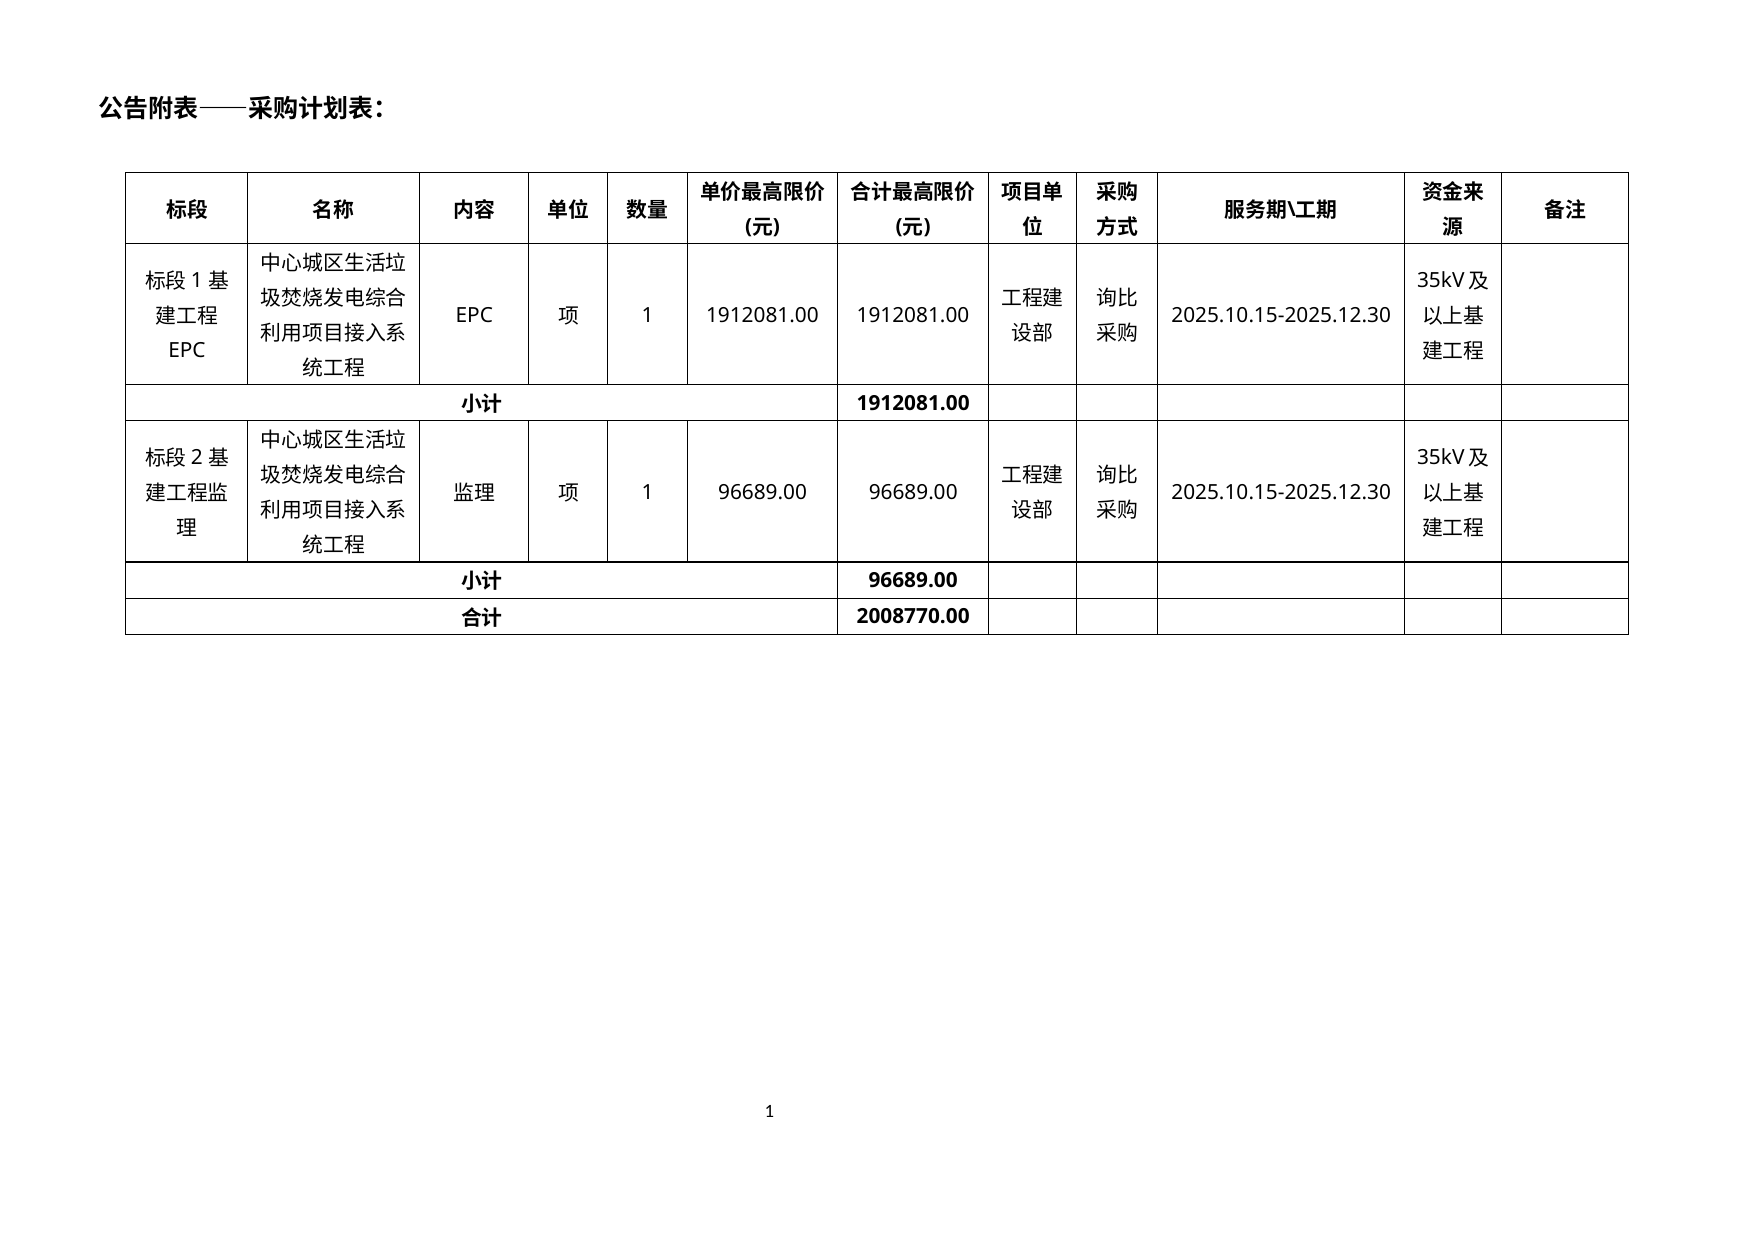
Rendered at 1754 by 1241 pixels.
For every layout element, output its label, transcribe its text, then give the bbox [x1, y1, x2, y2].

table_cell 工程建设部 [989, 421, 1076, 561]
text 公告附表——采购计划表： [98, 72, 1636, 142]
table_cell [1158, 385, 1404, 420]
table_cell [1502, 385, 1628, 420]
table_cell 询比采购 [1077, 421, 1157, 561]
table_cell 35kV及以上基建工程 [1405, 421, 1501, 561]
table_cell 询比采购 [1077, 244, 1157, 384]
table_cell 1912081.00 [838, 244, 988, 384]
table_cell 1912081.00 [688, 244, 837, 384]
table_header 单价最高限价(元) [688, 173, 837, 243]
table_cell 1912081.00 [838, 385, 988, 420]
table_cell [1158, 599, 1404, 633]
table_cell 监理 [420, 421, 528, 561]
table_cell 96689.00 [688, 421, 837, 561]
table_cell [1405, 385, 1501, 420]
table_header 内容 [420, 173, 528, 243]
table_cell 项 [529, 421, 607, 561]
table_header 单位 [529, 173, 607, 243]
table_cell 2025.10.15-2025.12.30 [1158, 244, 1404, 384]
table_cell [989, 385, 1076, 420]
table_cell 标段1 基建工程EPC [126, 244, 247, 384]
table_cell 2025.10.15-2025.12.30 [1158, 421, 1404, 561]
table_header 项目单位 [989, 173, 1076, 243]
table_cell 35kV及以上基建工程 [1405, 244, 1501, 384]
table_cell 96689.00 [838, 563, 988, 597]
table_cell 1 [608, 244, 687, 384]
table_cell EPC [420, 244, 528, 384]
table_header 标段 [126, 173, 247, 243]
table_cell [1405, 599, 1501, 633]
table_header 备注 [1502, 173, 1628, 243]
table_cell [1502, 244, 1628, 384]
table_cell 2008770.00 [838, 599, 988, 633]
table_header 采购方式 [1077, 173, 1157, 243]
table_cell 项 [529, 244, 607, 384]
table_cell [989, 563, 1076, 597]
table_header 服务期\工期 [1158, 173, 1404, 243]
table_cell [1502, 599, 1628, 633]
table_cell 96689.00 [838, 421, 988, 561]
table_cell 1 [608, 421, 687, 561]
table_header 名称 [248, 173, 419, 243]
table_cell [1077, 563, 1157, 597]
table_cell [1502, 421, 1628, 561]
table_cell [1502, 563, 1628, 597]
table_header 数量 [608, 173, 687, 243]
table_cell 中心城区生活垃圾焚烧发电综合利用项目接入系统工程 [248, 421, 419, 561]
table_cell 小计 [126, 385, 837, 420]
table_cell [1158, 563, 1404, 597]
table_header 资金来源 [1405, 173, 1501, 243]
table_cell 小计 [126, 563, 837, 597]
table_cell [989, 599, 1076, 633]
table_cell 工程建设部 [989, 244, 1076, 384]
table_cell 合计 [126, 599, 837, 633]
table_cell [1077, 599, 1157, 633]
table_cell 标段2 基建工程监理 [126, 421, 247, 561]
table_cell [1405, 563, 1501, 597]
table_cell 中心城区生活垃圾焚烧发电综合利用项目接入系统工程 [248, 244, 419, 384]
table_header 合计最高限价(元) [838, 173, 988, 243]
table_cell [1077, 385, 1157, 420]
